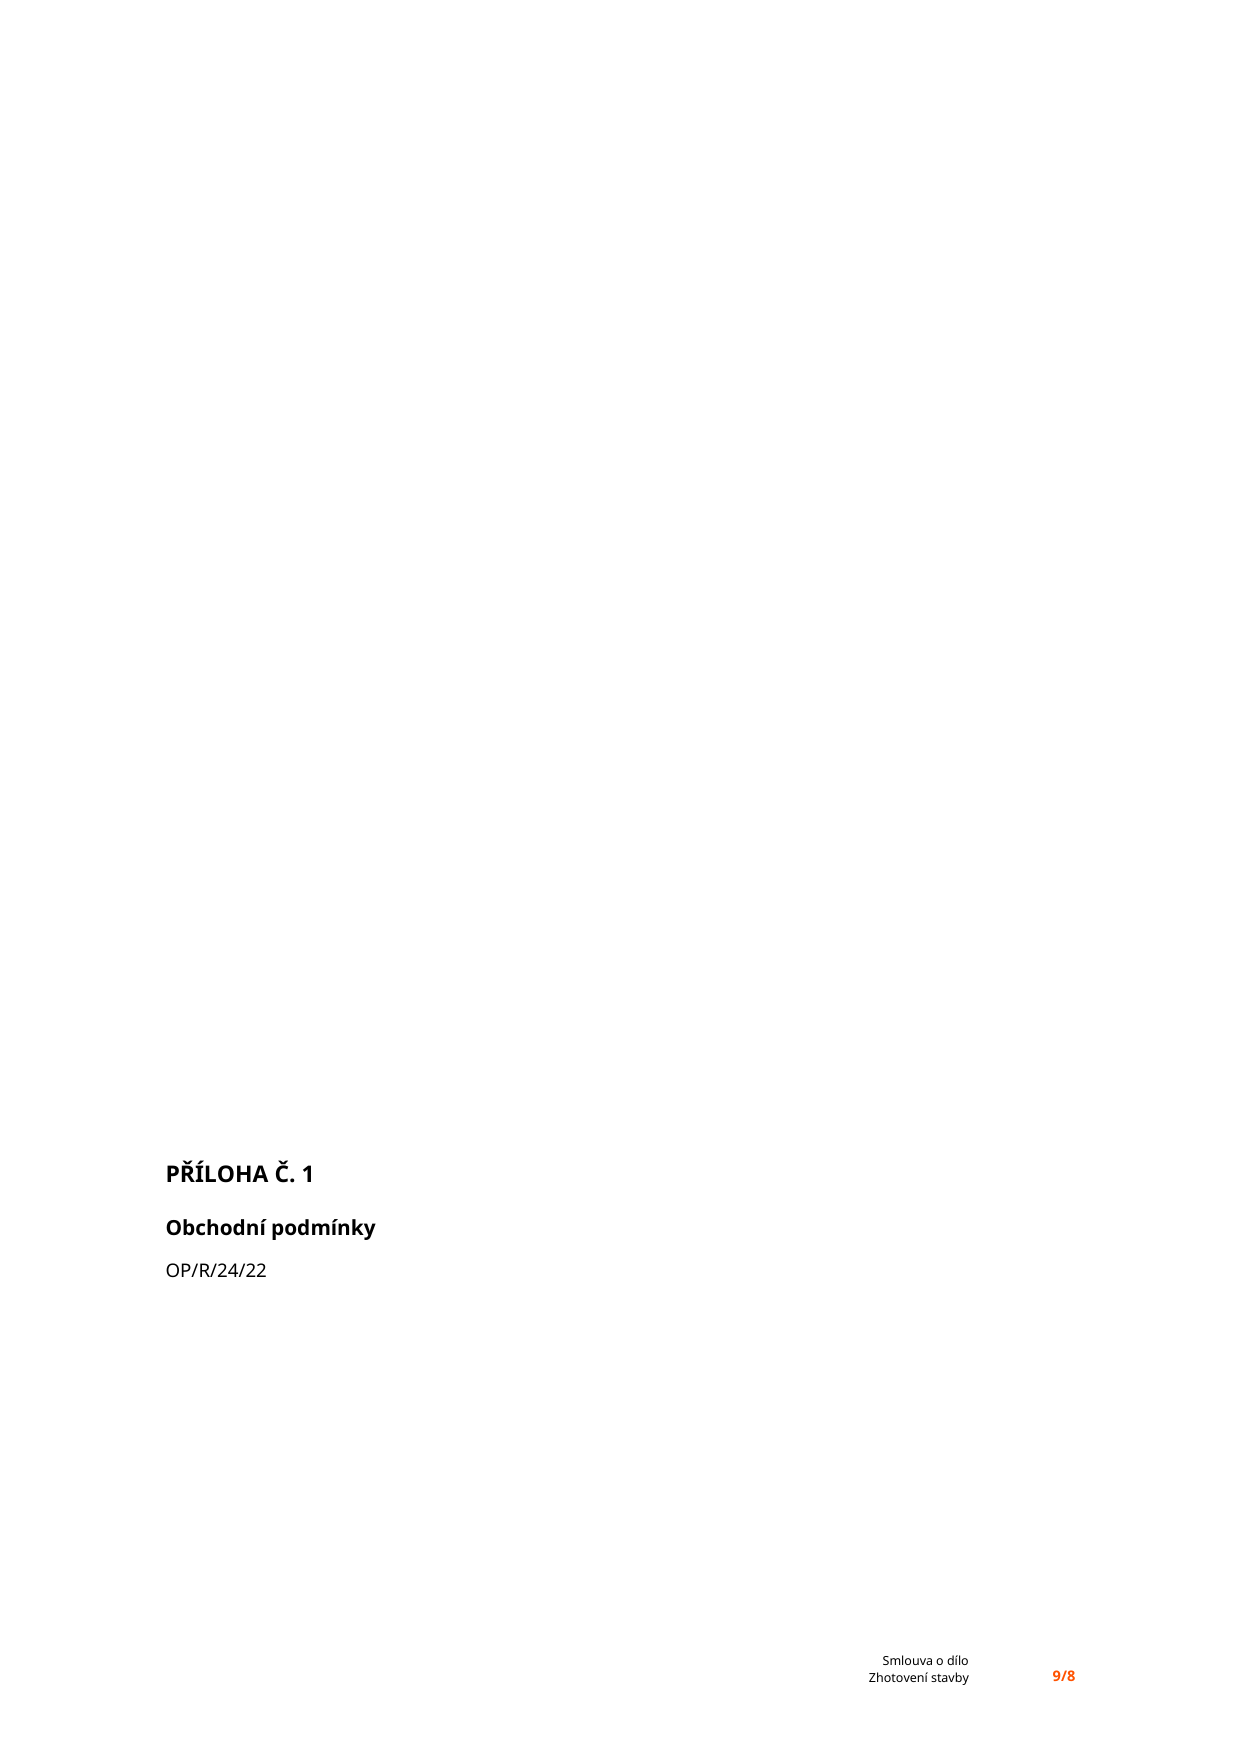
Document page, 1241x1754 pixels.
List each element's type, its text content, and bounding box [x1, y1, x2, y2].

text OP/R/24/22 [165, 1257, 1075, 1282]
text Obchodní podmínky [165, 1213, 1075, 1242]
text Příloha č. 1 [165, 1158, 1075, 1189]
